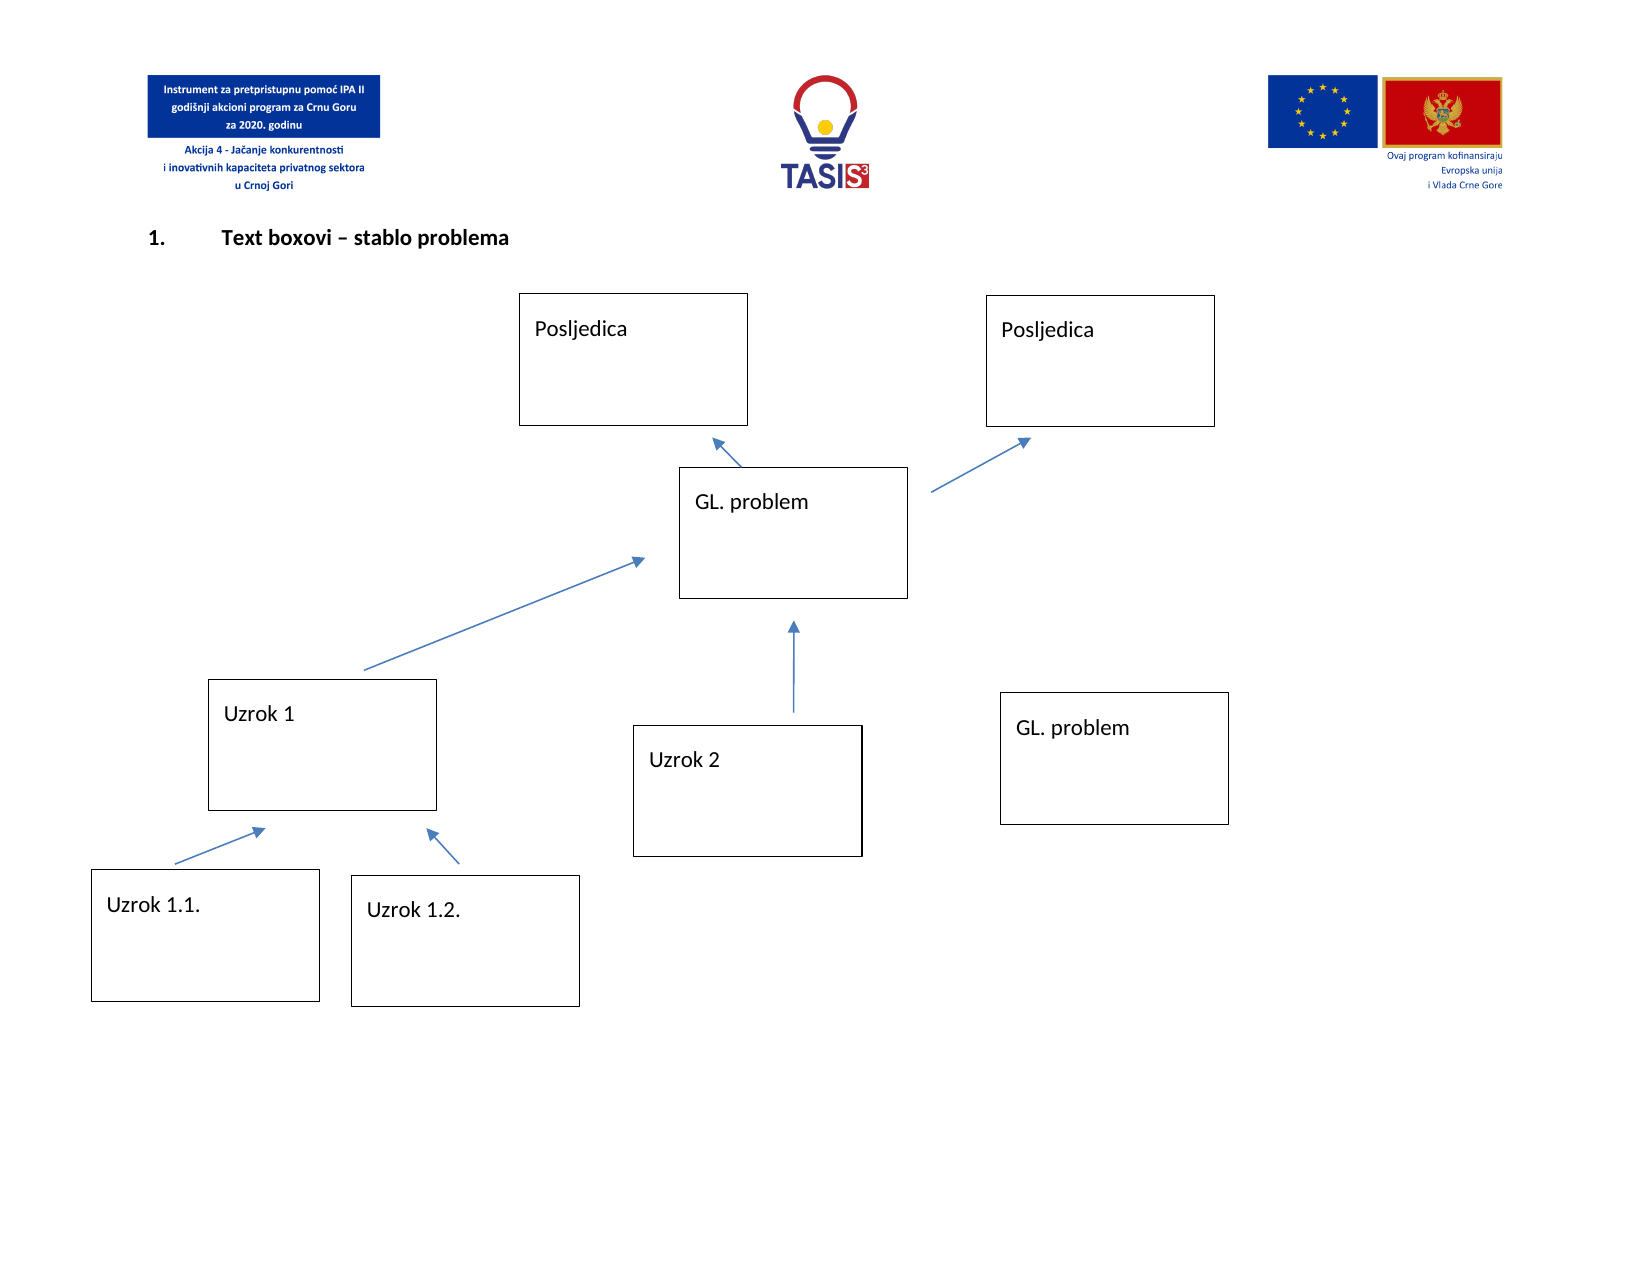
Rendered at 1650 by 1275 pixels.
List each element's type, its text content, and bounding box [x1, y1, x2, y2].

picture [781, 75, 869, 190]
picture [1268, 75, 1503, 191]
list Text boxovi – stablo problema [148, 223, 1502, 251]
picture [147, 75, 381, 191]
